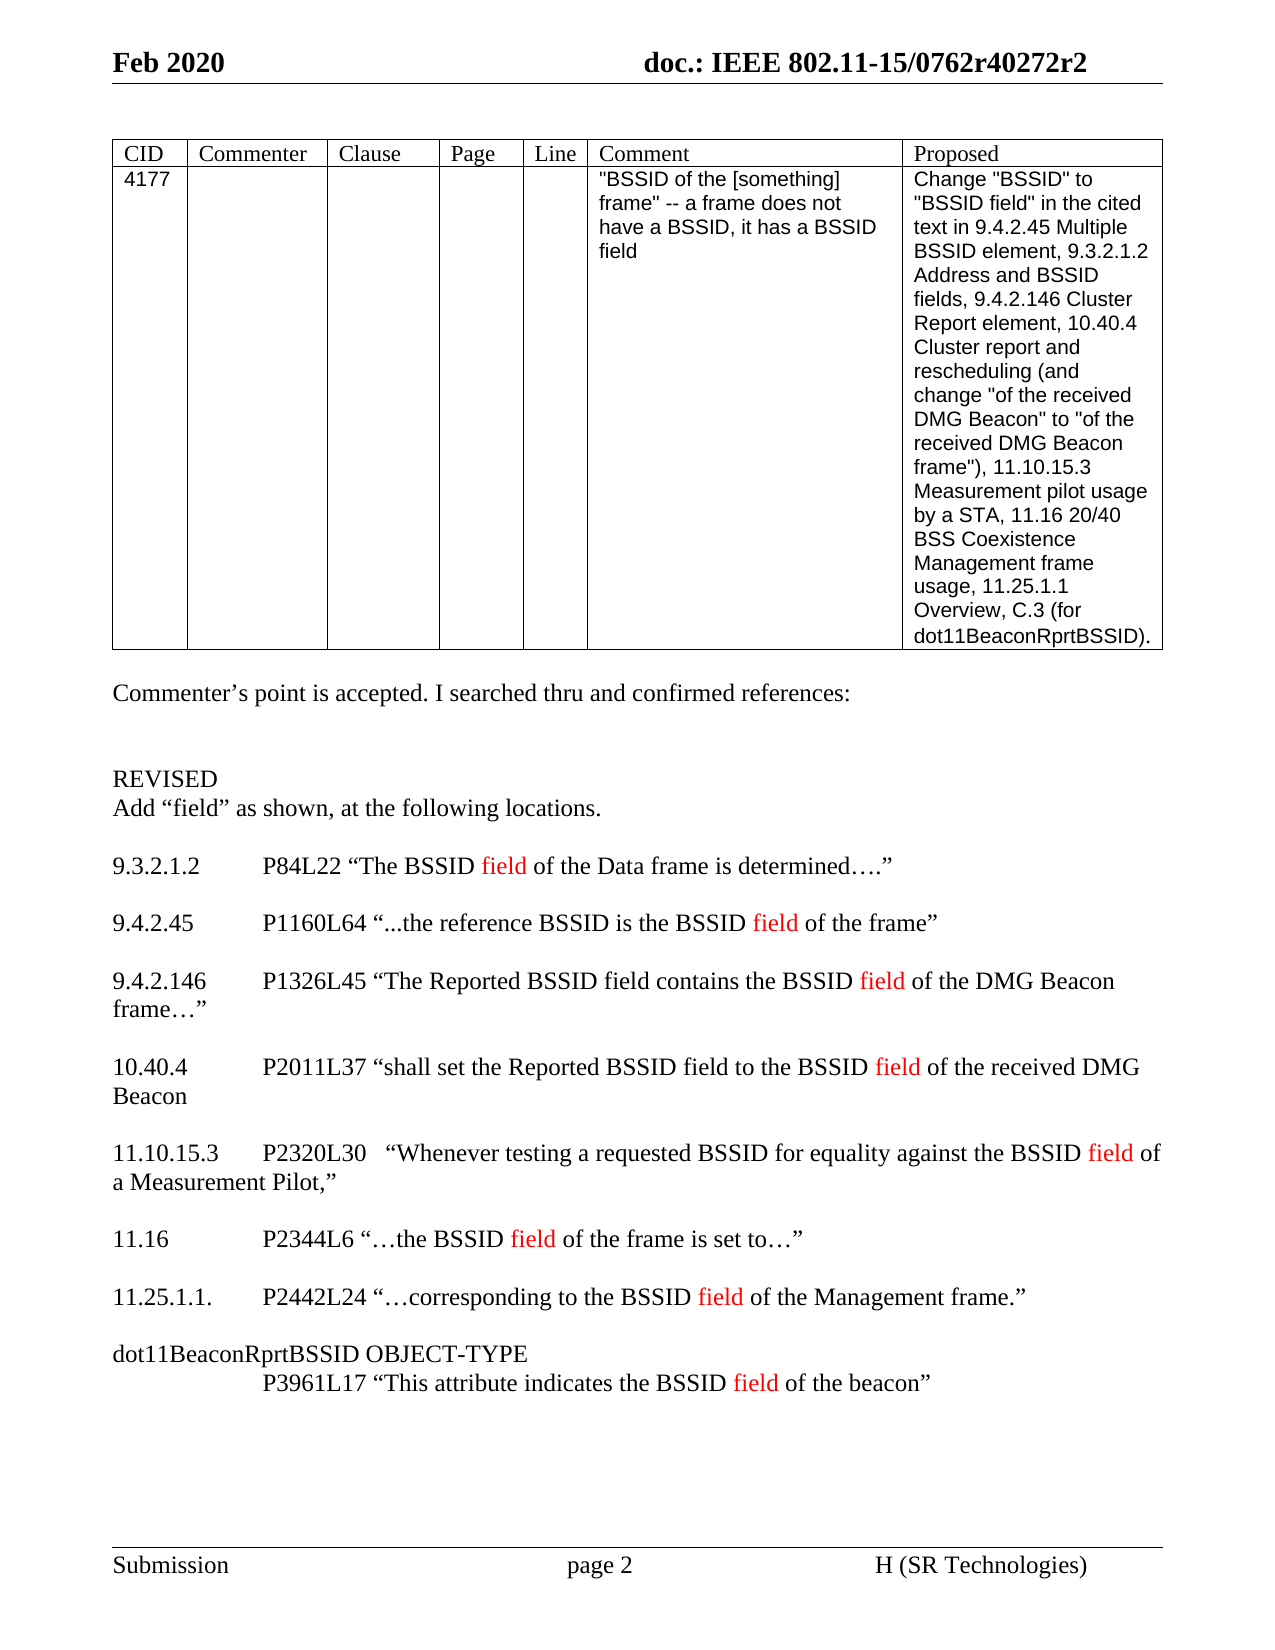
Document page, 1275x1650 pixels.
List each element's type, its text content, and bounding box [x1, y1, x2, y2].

text dot11BeaconRprtBSSID OBJECT-TYPE [112, 1339, 1163, 1368]
text REVISED [112, 764, 1163, 793]
text 11.10.15.3 P2320L30 “Whenever testing a requested BSSID for equality against the BSSID field of a Measurement Pilot,” [112, 1138, 1163, 1196]
text 9.4.2.146 P1326L45 “The Reported BSSID field contains the BSSID field of the DMG Beacon frame…” [112, 966, 1163, 1023]
text Commenter’s point is accepted. I searched thru and confirmed references: [112, 678, 1163, 707]
text Add “field” as shown, at the following locations. [112, 793, 1163, 822]
table_cell [328, 167, 439, 648]
text 11.25.1.1. P2442L24 “…corresponding to the BSSID field of the Management frame.” [112, 1282, 1163, 1311]
table_header Comment [588, 140, 902, 166]
table_header Commenter [188, 140, 327, 166]
table_header Clause [328, 140, 439, 166]
table_cell [440, 167, 523, 648]
text 9.3.2.1.2 P84L22 “The BSSID field of the Data frame is determined….” [112, 851, 1163, 879]
text 11.16 P2344L6 “…the BSSID field of the frame is set to…” [112, 1224, 1163, 1253]
table_header Line [524, 140, 587, 166]
table_header Proposed [903, 140, 1162, 166]
table_cell Change "BSSID" to "BSSID field" in the cited text in 9.4.2.45 Multiple BSSID element, 9.3.2.1.2 Address and BSSID fields, 9.4.2.146 Cluster Report element, 10.40.4 Cluster report and rescheduling (and change "of the received DMG Beacon" to "of the received DMG Beacon frame"), 11.10.15.3 Measurement pilot usage by a STA, 11.16 20/40 BSS Coexistence Management frame usage, 11.25.1.1 Overview, C.3 (for dot11BeaconRprtBSSID). [903, 167, 1162, 648]
table_cell [188, 167, 327, 648]
table_header CID [113, 140, 187, 166]
text P3961L17 “This attribute indicates the BSSID field of the beacon” [187, 1368, 1163, 1397]
table_cell [524, 167, 587, 648]
table_header Page [440, 140, 523, 166]
text 9.4.2.45 P1160L64 “...the reference BSSID is the BSSID field of the frame” [112, 908, 1163, 937]
text 10.40.4 P2011L37 “shall set the Reported BSSID field to the BSSID field of the received DMG Beacon [112, 1052, 1163, 1109]
table_cell 4177 [113, 167, 187, 648]
table_cell "BSSID of the [something] frame" -- a frame does not have a BSSID, it has a BSSID field [588, 167, 902, 648]
